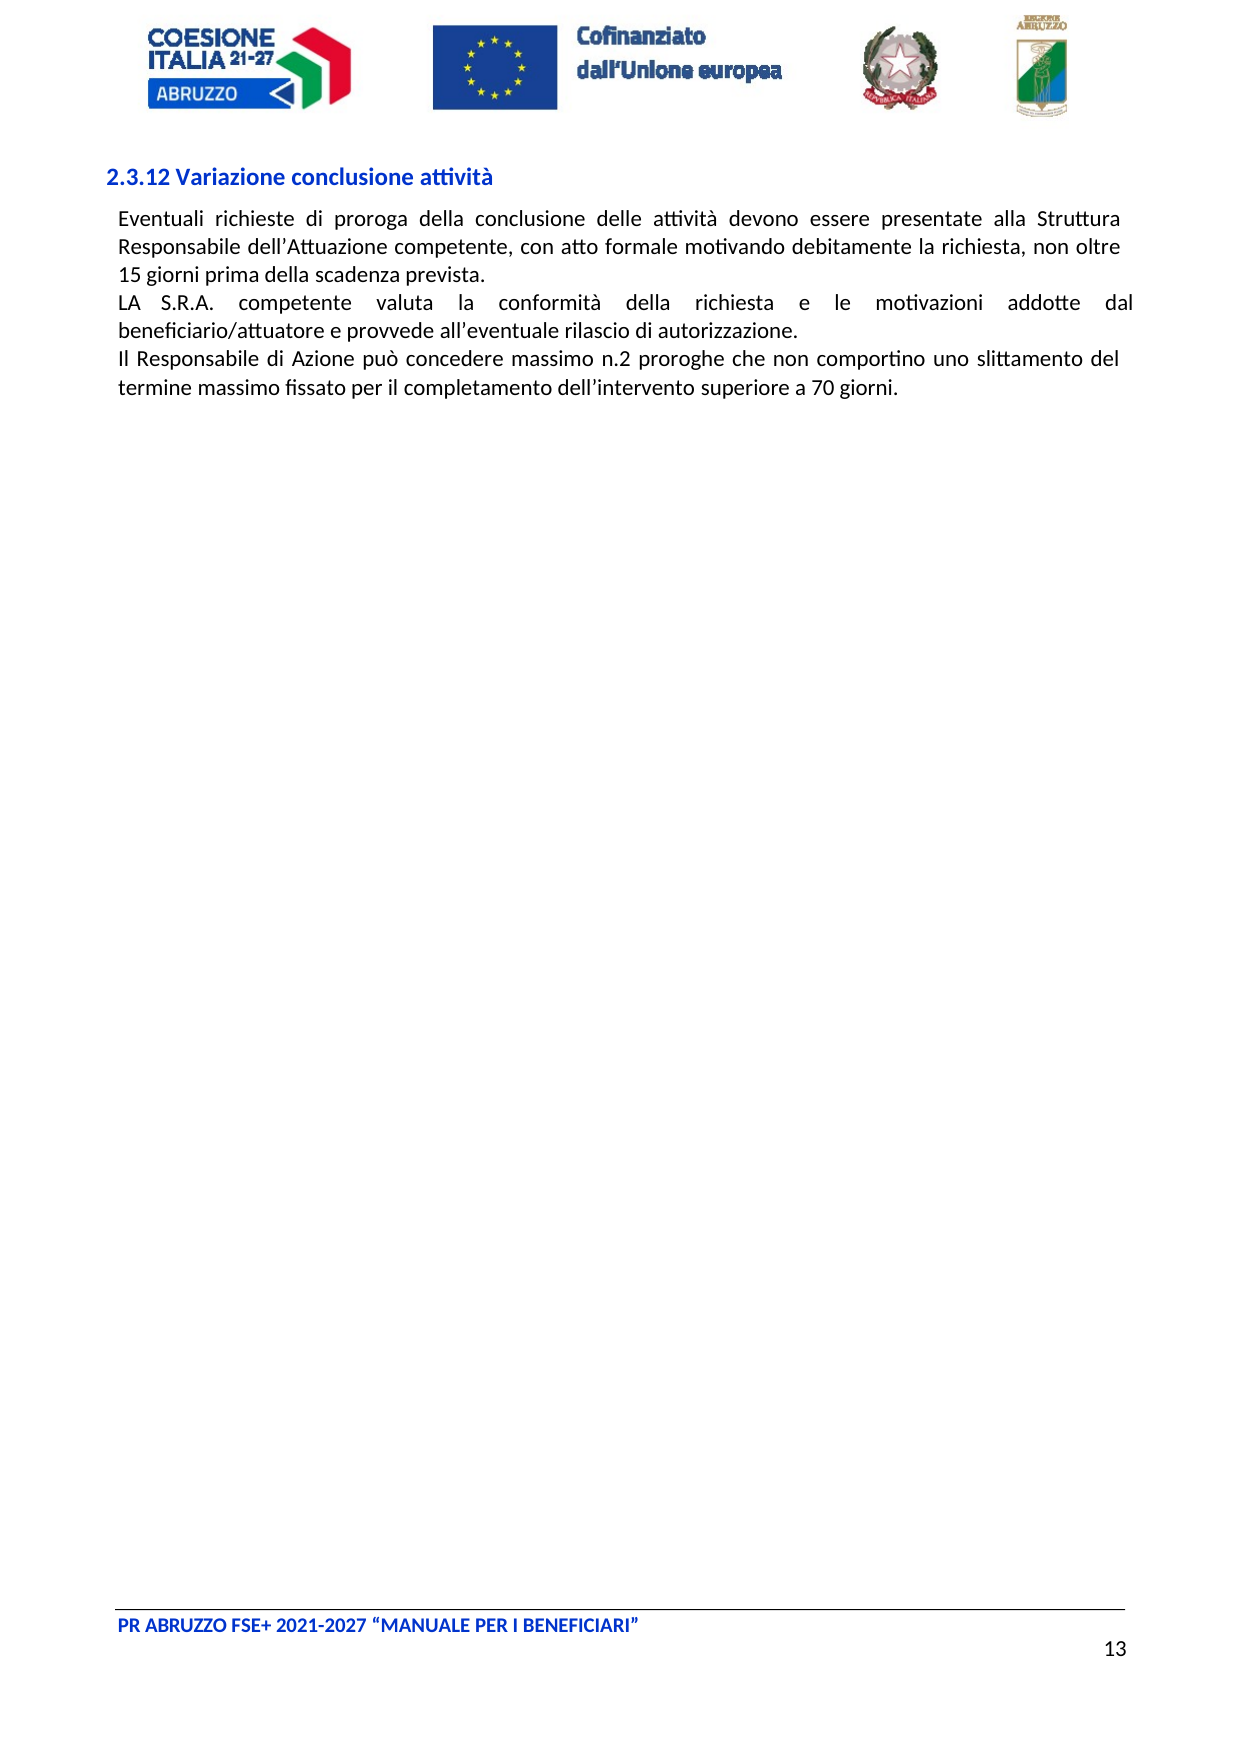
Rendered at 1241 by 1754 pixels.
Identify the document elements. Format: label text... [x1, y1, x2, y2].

text Il Responsabile di Azione può concedere massimo n.2 proroghe che non comportino uno slittamento del termine massimo fissato per il completamento dell’intervento superiore a 70 giorni. [118, 344, 1122, 401]
subtitle Variazione conclusione attività [106, 161, 1134, 192]
picture [106, 0, 1111, 134]
text Eventuali richieste di proroga della conclusione delle attività devono essere presentate alla Struttura Responsabile dell’Attuazione competente, con atto formale motivando debitamente la richiesta, non oltre 15 giorni prima della scadenza prevista. [118, 204, 1122, 288]
text LA S.R.A. competente valuta la conformità della richiesta e le motivazioni addotte dal beneficiario/attuatore e provvede all’eventuale rilascio di autorizzazione. [118, 288, 1134, 344]
